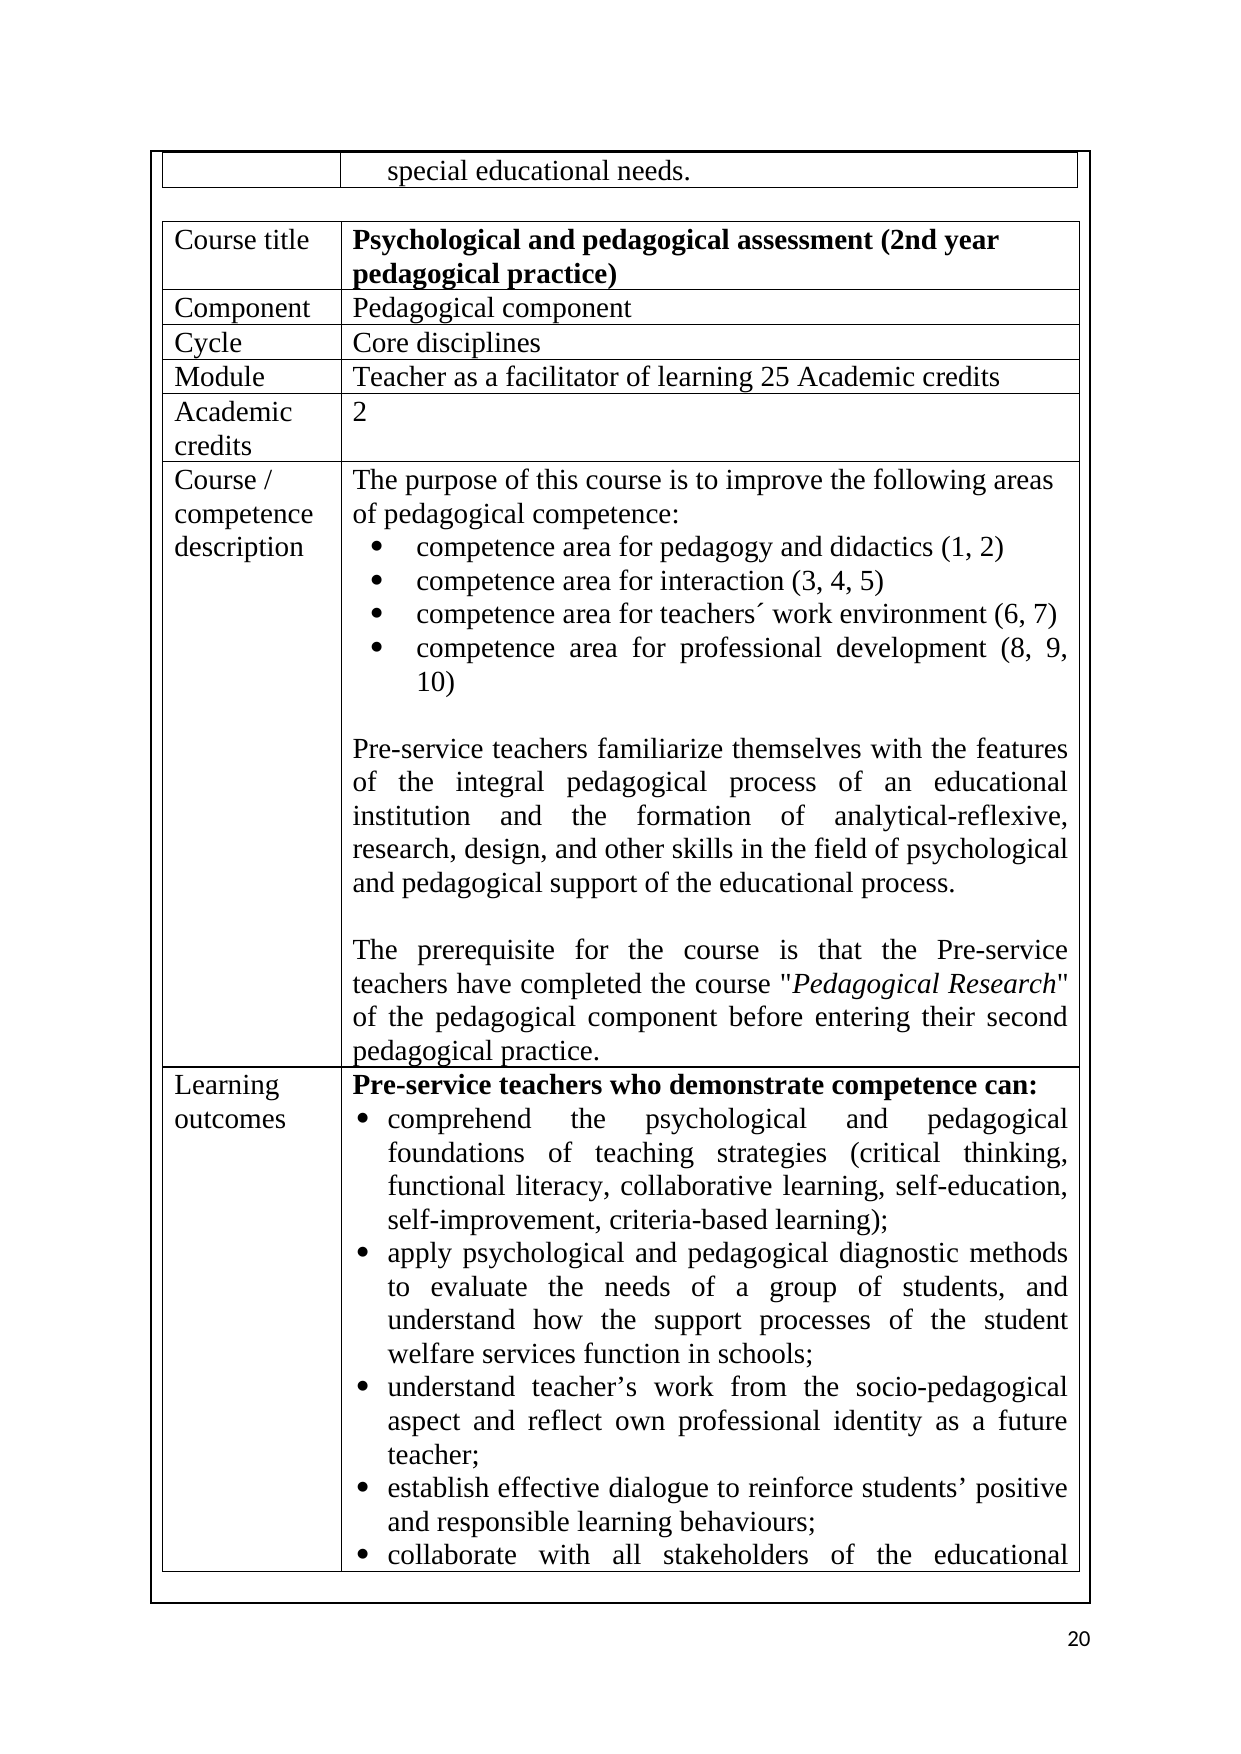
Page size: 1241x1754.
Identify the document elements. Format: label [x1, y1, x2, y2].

table_cell [152, 152, 1089, 1602]
